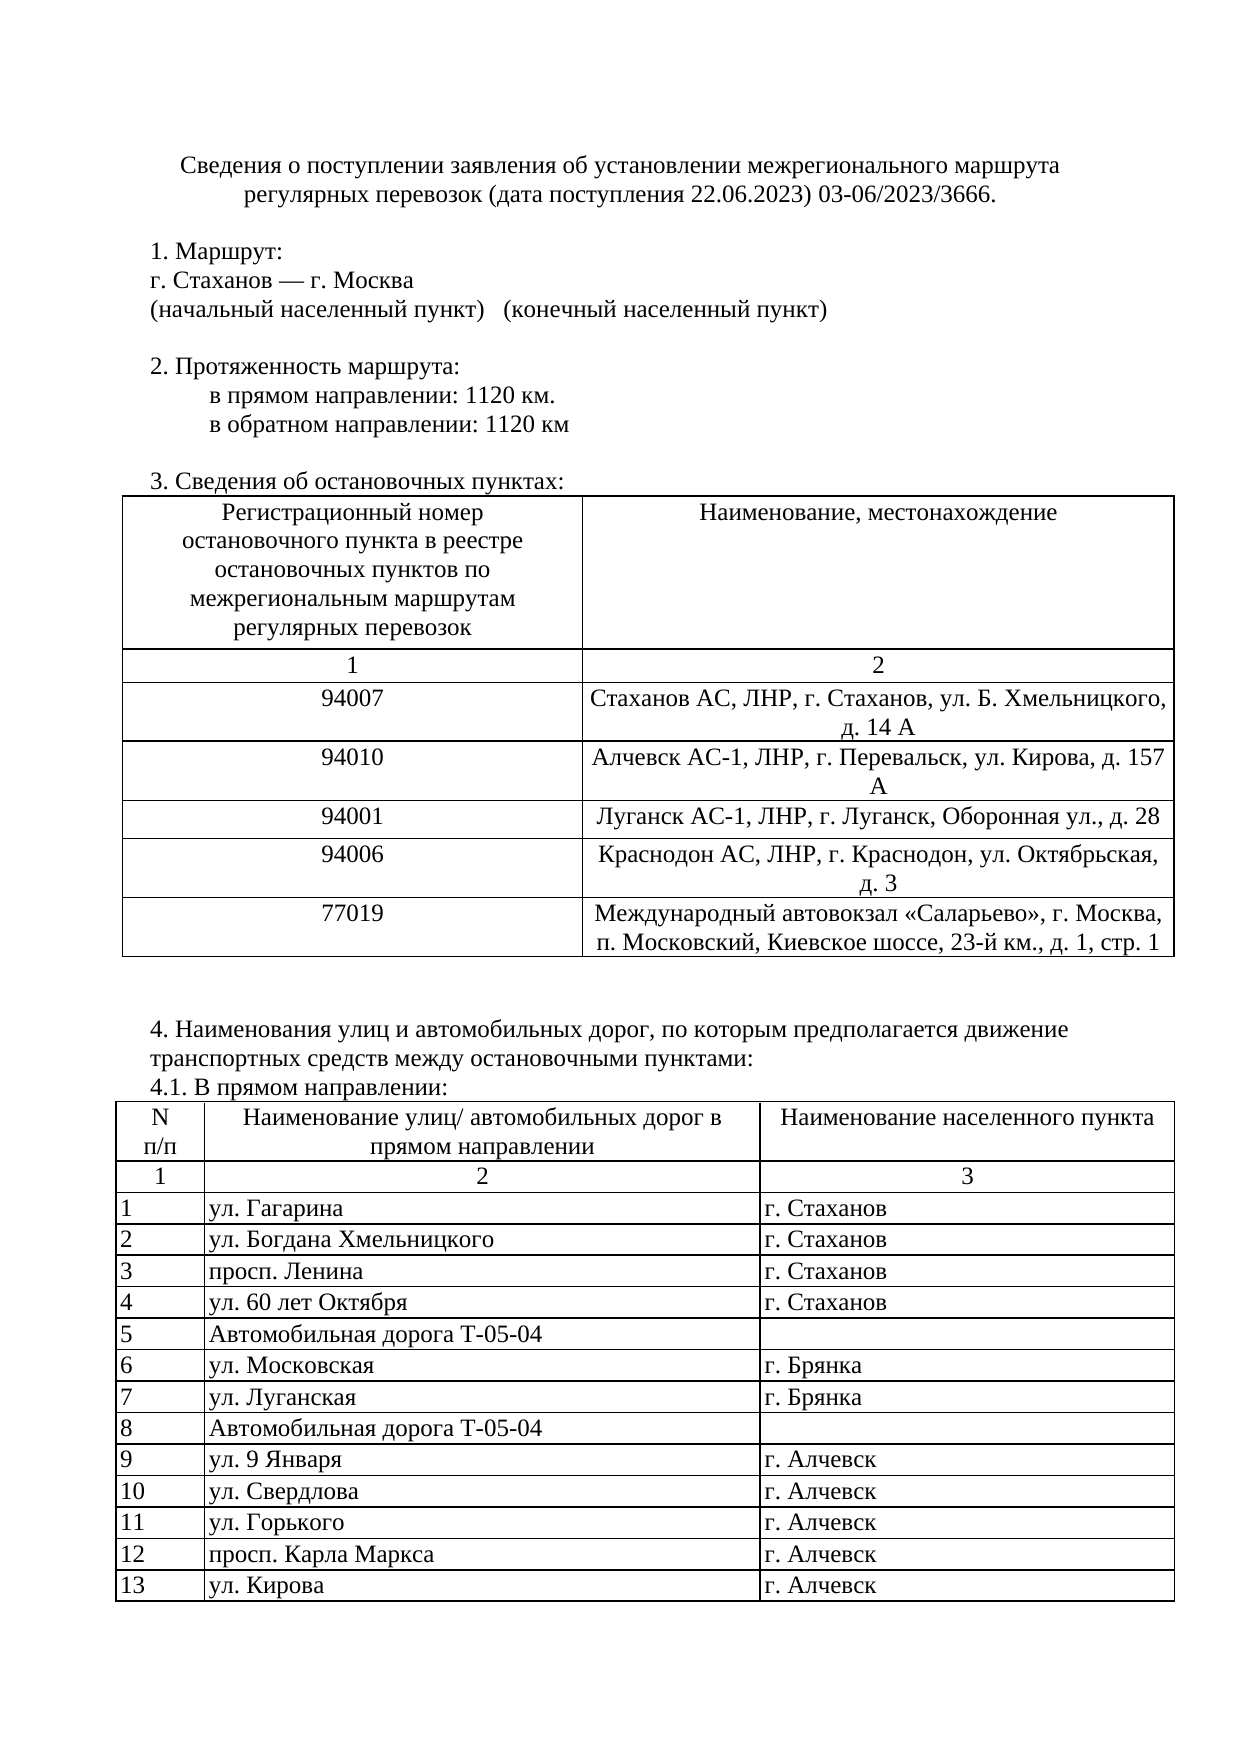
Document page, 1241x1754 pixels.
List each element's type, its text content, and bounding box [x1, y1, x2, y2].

table_cell 77019 [123, 898, 582, 956]
text 2. Протяженность маршрута: [150, 351, 1090, 380]
table_cell 11 [117, 1508, 204, 1537]
table_cell 1 [117, 1162, 204, 1191]
table_cell 94007 [123, 683, 582, 740]
text 4. Наименования улиц и автомобильных дорог, по которым предполагается движение транспортных средств между остановочными пунктами: [150, 1014, 1090, 1072]
table_cell 2 [117, 1225, 204, 1254]
table_cell 3 [761, 1162, 1174, 1191]
table_cell г. Алчевск [761, 1445, 1174, 1474]
table_cell г. Стаханов [761, 1287, 1174, 1317]
text (начальный населенный пункт) (конечный населенный пункт) [150, 294, 1090, 322]
text г. Стаханов — г. Москва [150, 265, 1090, 294]
table_cell ул. Богдана Хмельницкого [205, 1225, 759, 1254]
table_header Наименование, местонахождение [583, 497, 1173, 648]
table_cell 7 [117, 1382, 204, 1412]
text 1. Маршрут: [150, 236, 1090, 265]
table_cell ул. 9 Января [205, 1445, 759, 1474]
table_cell Автомобильная дорога Т-05-04 [205, 1413, 759, 1443]
table_cell просп. Ленина [205, 1256, 759, 1286]
table_cell г. Брянка [761, 1382, 1174, 1412]
table_cell 5 [117, 1319, 204, 1349]
table_cell 2 [205, 1162, 759, 1191]
table_header N п/п [117, 1102, 204, 1160]
table_cell Алчевск АС-1, ЛНР, г. Перевальск, ул. Кирова, д. 157 А [583, 742, 1173, 799]
table_cell ул. Свердлова [205, 1476, 759, 1506]
table_cell г. Алчевск [761, 1539, 1174, 1569]
table_cell ул. Луганская [205, 1382, 759, 1412]
table_cell 94006 [123, 839, 582, 896]
table_cell 8 [117, 1413, 204, 1443]
table_cell 10 [117, 1476, 204, 1506]
table_cell г. Алчевск [761, 1508, 1174, 1537]
table_cell г. Алчевск [761, 1476, 1174, 1506]
text в прямом направлении: 1120 км. [150, 380, 1090, 409]
table_cell г. Стаханов [761, 1256, 1174, 1286]
table_cell 9 [117, 1445, 204, 1474]
table_cell 12 [117, 1539, 204, 1569]
table_cell ул. Московская [205, 1350, 759, 1380]
text в обратном направлении: 1120 км [150, 409, 1090, 437]
table_cell ул. Гагарина [205, 1193, 759, 1223]
table_cell 1 [123, 650, 582, 681]
table_cell Краснодон АС, ЛНР, г. Краснодон, ул. Октябрьская, д. 3 [583, 839, 1173, 896]
table_cell 3 [117, 1256, 204, 1286]
table_cell [761, 1413, 1174, 1443]
table_cell Международный автовокзал «Саларьево», г. Москва, п. Московский, Киевское шоссе, 23-й км., д. 1, стр. 1 [583, 898, 1173, 956]
table_cell ул. Кирова [205, 1571, 759, 1600]
table_cell 6 [117, 1350, 204, 1380]
table_cell 1 [117, 1193, 204, 1223]
table_cell ул. Горького [205, 1508, 759, 1537]
table_cell г. Стаханов [761, 1193, 1174, 1223]
table_header Наименование населенного пункта [761, 1102, 1174, 1160]
table_cell г. Алчевск [761, 1571, 1174, 1600]
table_cell [761, 1319, 1174, 1349]
table_cell 2 [583, 650, 1173, 681]
table_cell 94001 [123, 801, 582, 837]
table_cell Автомобильная дорога Т-05-04 [205, 1319, 759, 1349]
table_cell просп. Карла Маркса [205, 1539, 759, 1569]
table_header Регистрационный номер остановочного пункта в реестре остановочных пунктов по межрегиональным маршрутам регулярных перевозок [123, 497, 582, 648]
text Сведения о поступлении заявления об установлении межрегионального маршрута регулярных перевозок (дата поступления 22.06.2023) 03-06/2023/3666. [150, 150, 1090, 207]
table_cell г. Брянка [761, 1350, 1174, 1380]
table_cell ул. 60 лет Октября [205, 1287, 759, 1317]
text 4.1. В прямом направлении: [150, 1072, 1090, 1101]
table_cell 13 [117, 1571, 204, 1600]
table_cell 4 [117, 1287, 204, 1317]
table_cell 94010 [123, 742, 582, 799]
table_cell Луганск АС-1, ЛНР, г. Луганск, Оборонная ул., д. 28 [583, 801, 1173, 837]
table_cell Стаханов АС, ЛНР, г. Стаханов, ул. Б. Хмельницкого, д. 14 А [583, 683, 1173, 740]
table_cell г. Стаханов [761, 1225, 1174, 1254]
table_header Наименование улиц/ автомобильных дорог в прямом направлении [205, 1102, 760, 1160]
text 3. Сведения об остановочных пунктах: [150, 466, 1090, 495]
